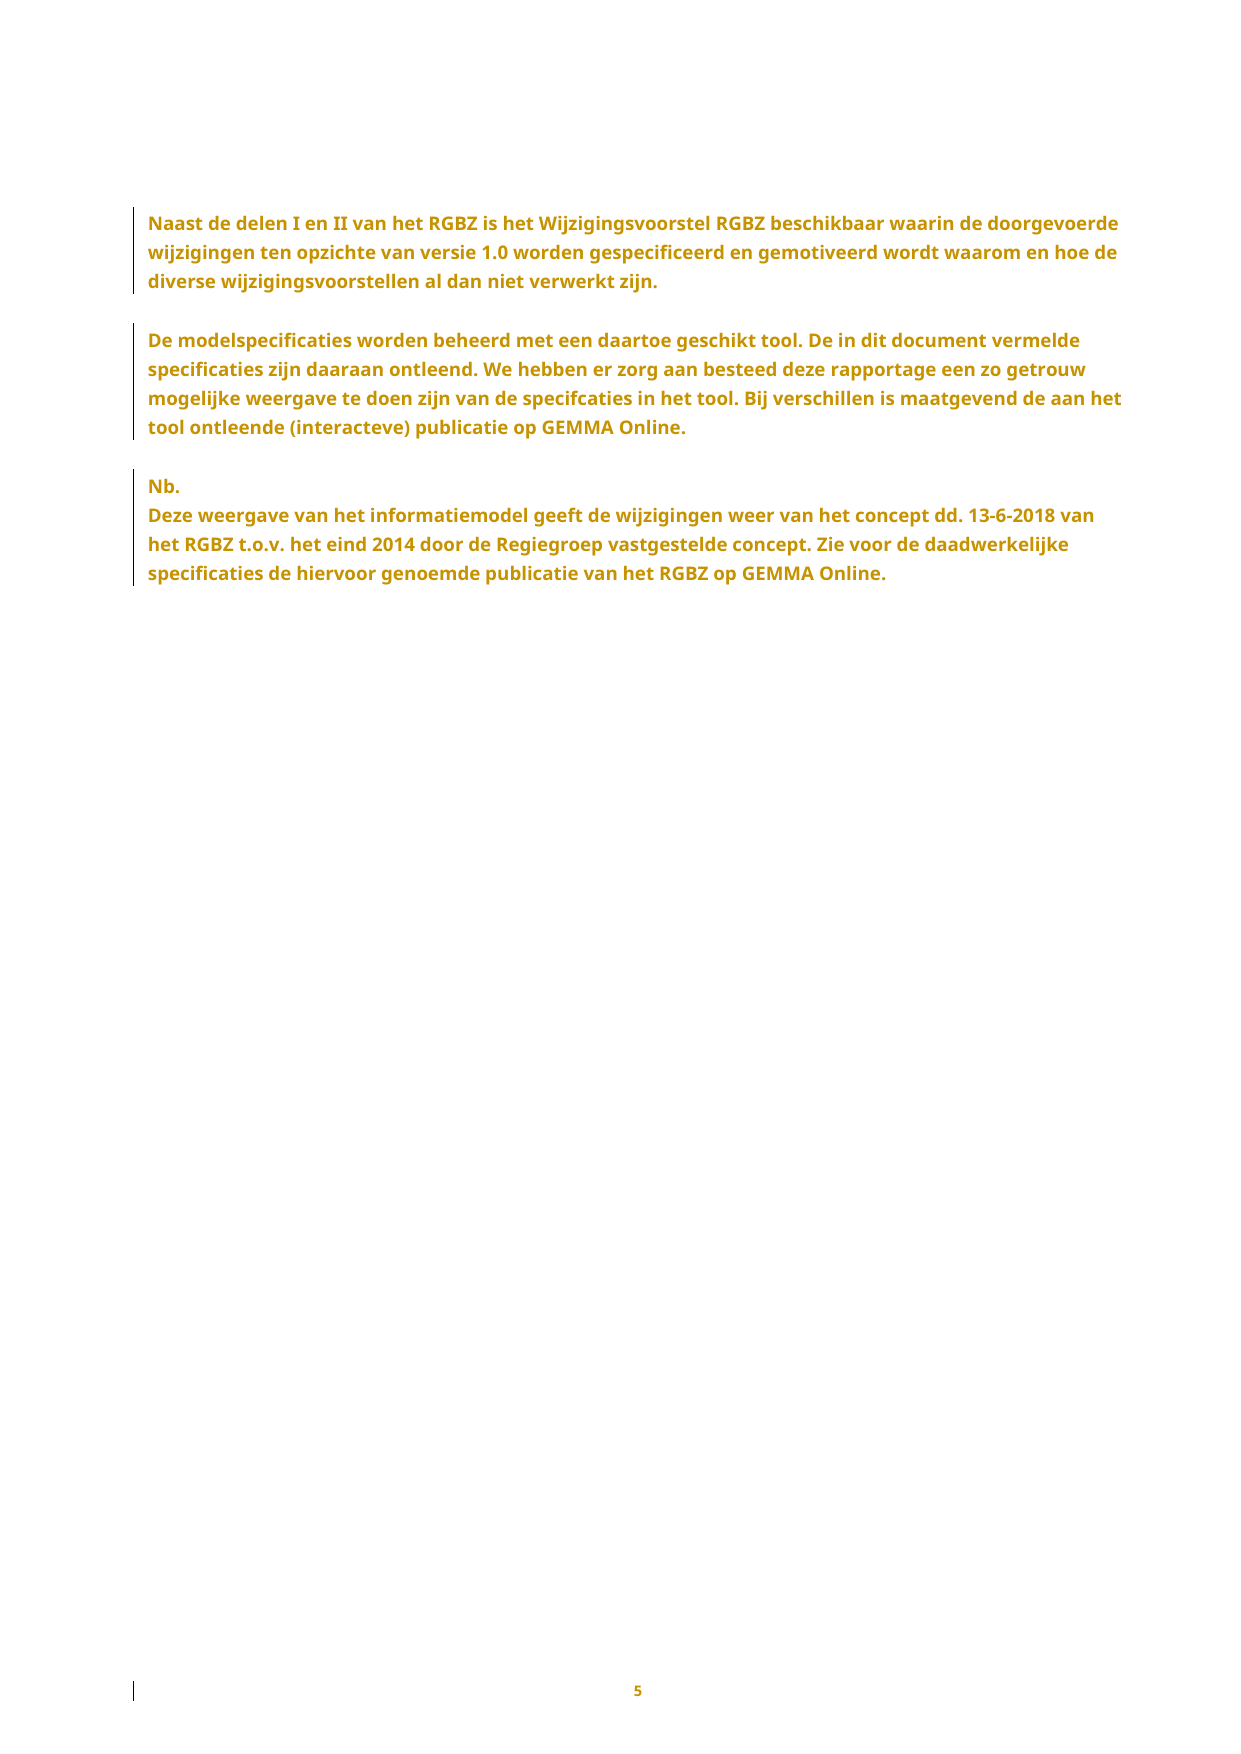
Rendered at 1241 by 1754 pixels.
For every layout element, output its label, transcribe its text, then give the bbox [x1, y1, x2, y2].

text Naast de delen I en II van het RGBZ is het Wijzigingsvoorstel RGBZ beschikbaar waarin de doorgevoerde wijzigingen ten opzichte van versie 1.0 worden gespecificeerd en gemotiveerd wordt waarom en hoe de diverse wijzigingsvoorstellen al dan niet verwerkt zijn. [148, 207, 1128, 294]
text Nb. [148, 469, 1128, 498]
text Deze weergave van het informatiemodel geeft de wijzigingen weer van het concept dd. 13-6-2018 van het RGBZ t.o.v. het eind 2014 door de Regiegroep vastgestelde concept. Zie voor de daadwerkelijke specificaties de hiervoor genoemde publicatie van het RGBZ op GEMMA Online. [148, 498, 1128, 586]
text De modelspecificaties worden beheerd met een daartoe geschikt tool. De in dit document vermelde specificaties zijn daaraan ontleend. We hebben er zorg aan besteed deze rapportage een zo getrouw mogelijke weergave te doen zijn van de specifcaties in het tool. Bij verschillen is maatgevend de aan het tool ontleende (interacteve) publicatie op GEMMA Online. [148, 323, 1128, 440]
